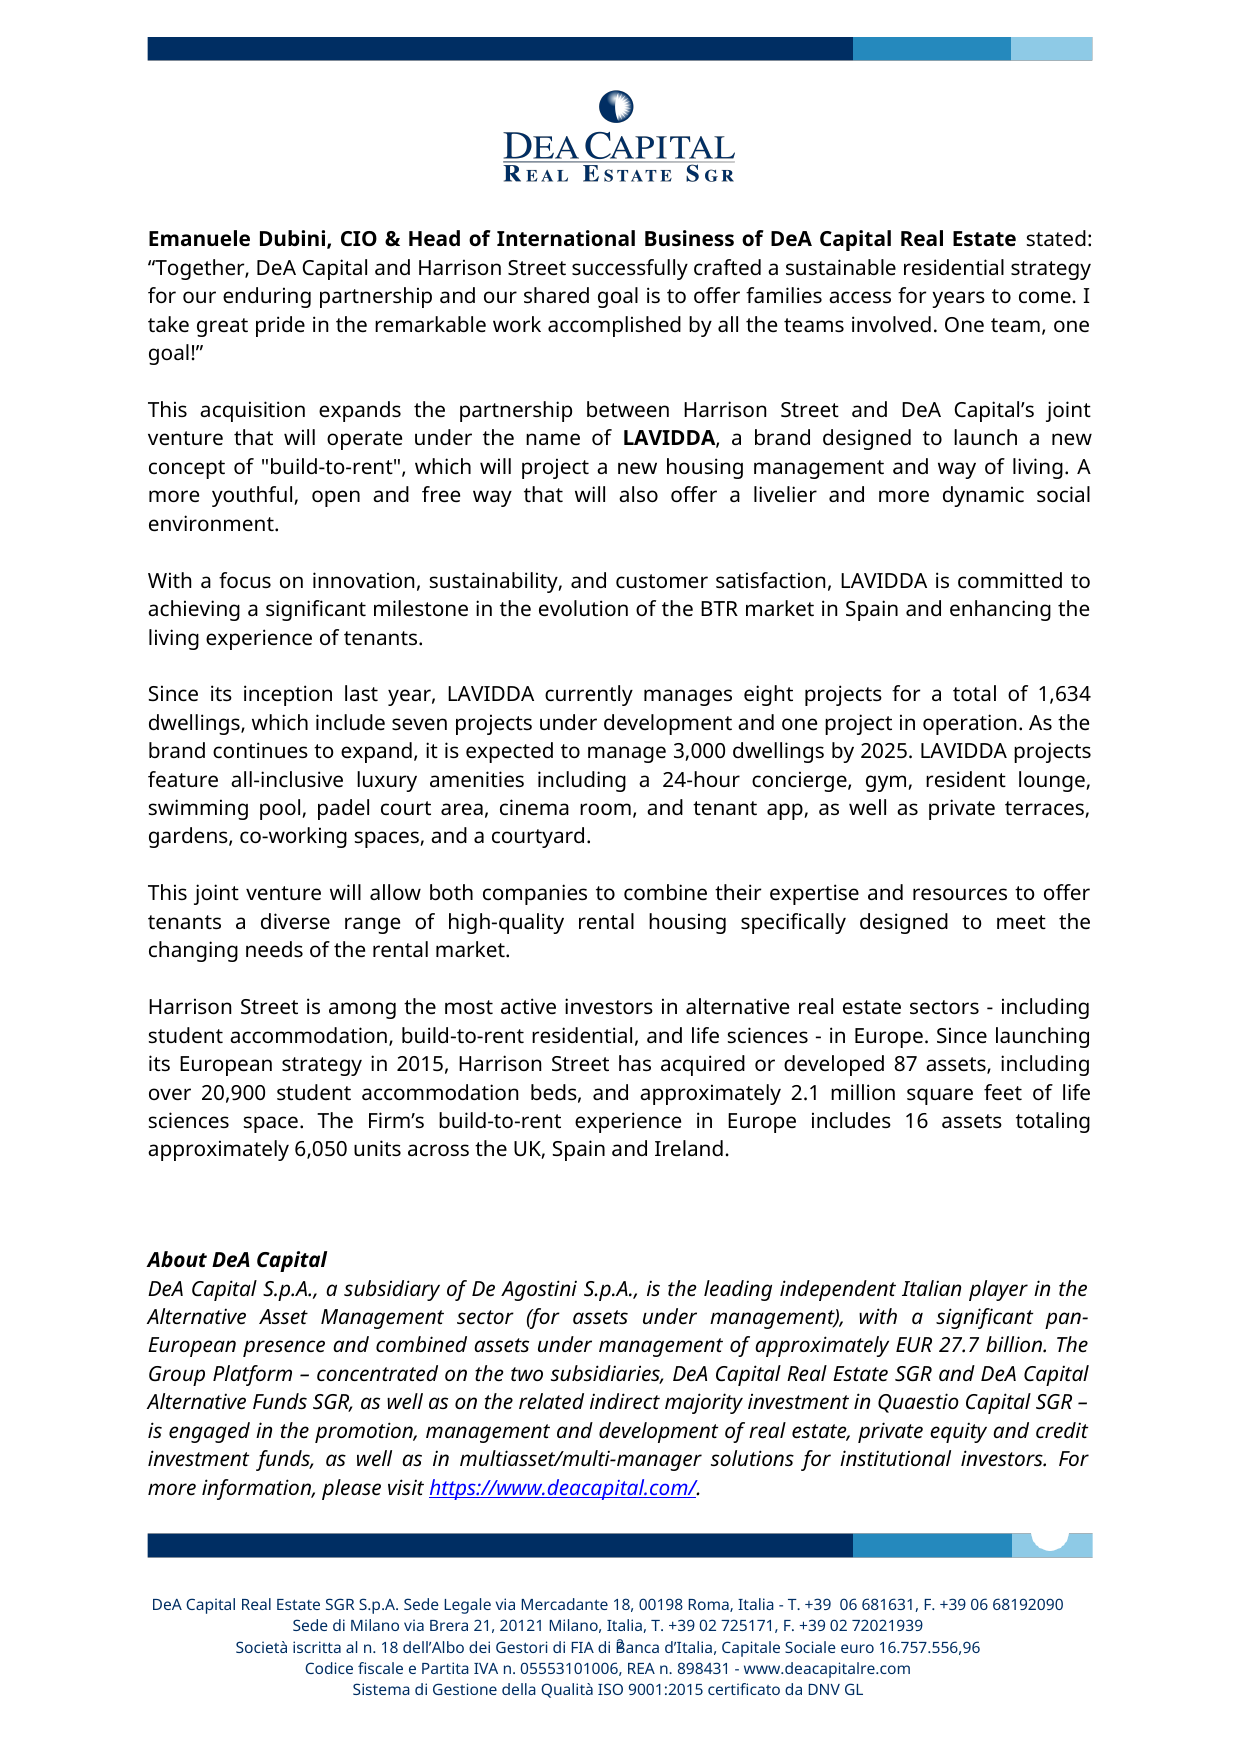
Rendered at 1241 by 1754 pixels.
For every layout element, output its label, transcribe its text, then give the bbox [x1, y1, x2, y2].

picture [485, 70, 755, 214]
text This joint venture will allow both companies to combine their expertise and resources to offer tenants a diverse range of high-quality rental housing specifically designed to meet the changing needs of the rental market. [148, 878, 1092, 964]
text Since its inception last year, LAVIDDA currently manages eight projects for a total of 1,634 dwellings, which include seven projects under development and one project in operation. As the brand continues to expand, it is expected to manage 3,000 dwellings by 2025. LAVIDDA projects feature all-inclusive luxury amenities including a 24-hour concierge, gym, resident lounge, swimming pool, padel court area, cinema room, and tenant app, as well as private terraces, gardens, co-working spaces, and a courtyard. [148, 679, 1092, 850]
text Harrison Street is among the most active investors in alternative real estate sectors - including student accommodation, build-to-rent residential, and life sciences - in Europe. Since launching its European strategy in 2015, Harrison Street has acquired or developed 87 assets, including over 20,900 student accommodation beds, and approximately 2.1 million square feet of life sciences space. The Firm’s build-to-rent experience in Europe includes 16 assets totaling approximately 6,050 units across the UK, Spain and Ireland. [148, 992, 1092, 1163]
picture [147, 37, 1093, 61]
text About DeA Capital [148, 1245, 1092, 1274]
text With a focus on innovation, sustainability, and customer satisfaction, LAVIDDA is committed to achieving a significant milestone in the evolution of the BTR market in Spain and enhancing the living experience of tenants. [148, 566, 1092, 651]
text Emanuele Dubini, CIO & Head of International Business of DeA Capital Real Estate stated: “Together, DeA Capital and Harrison Street successfully crafted a sustainable residential strategy for our enduring partnership and our shared goal is to offer families access for years to come. I take great pride in the remarkable work accomplished by all the teams involved. One team, one goal!” [148, 224, 1092, 367]
picture [147, 1530, 1093, 1558]
text DeA Capital S.p.A., a subsidiary of De Agostini S.p.A., is the leading independent Italian player in the Alternative Asset Management sector (for assets under management), with a significant pan-European presence and combined assets under management of approximately EUR 27.7 billion. The Group Platform – concentrated on the two subsidiaries, DeA Capital Real Estate SGR and DeA Capital Alternative Funds SGR, as well as on the related indirect majority investment in Quaestio Capital SGR – is engaged in the promotion, management and development of real estate, private equity and credit investment funds, as well as in multiasset/multi-manager solutions for institutional investors. For more information, please visit https://www.deacapital.com/. [148, 1274, 1092, 1501]
text This acquisition expands the partnership between Harrison Street and DeA Capital’s joint venture that will operate under the name of LAVIDDA, a brand designed to launch a new concept of "build-to-rent", which will project a new housing management and way of living. A more youthful, open and free way that will also offer a livelier and more dynamic social environment. [148, 395, 1092, 537]
